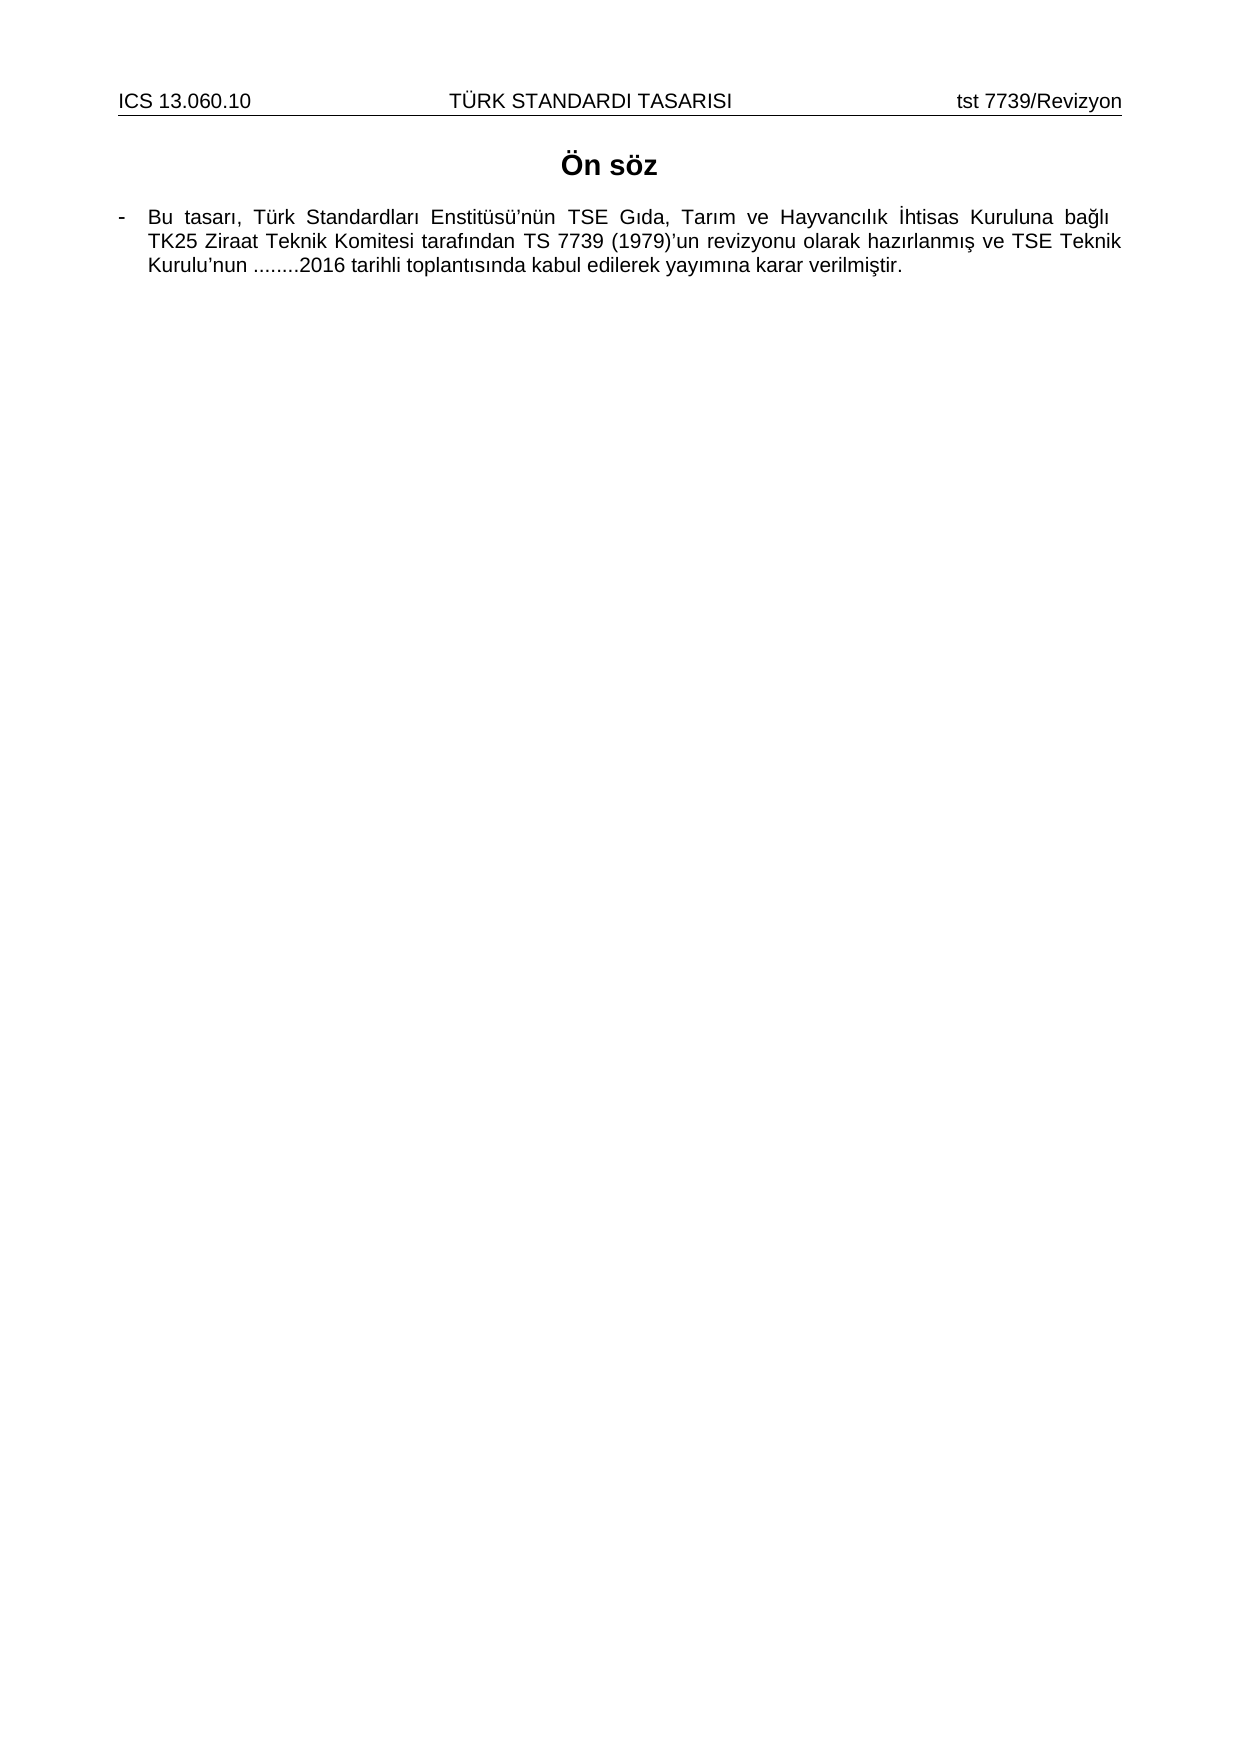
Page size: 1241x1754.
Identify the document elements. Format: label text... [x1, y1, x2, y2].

text Ön söz [487, 148, 1122, 181]
list Bu tasarı, Türk Standardları Enstitüsü’nün TSE Gıda, Tarım ve Hayvancılık İhtisas Kuruluna bağlı TK25 Ziraat Teknik Komitesi tarafından TS 7739 (1979)’un revizyonu olarak hazırlanmış ve TSE Teknik Kurulu’nun ........2016 tarihli toplantısında kabul edilerek yayımına karar verilmiştir. [118, 205, 1122, 277]
